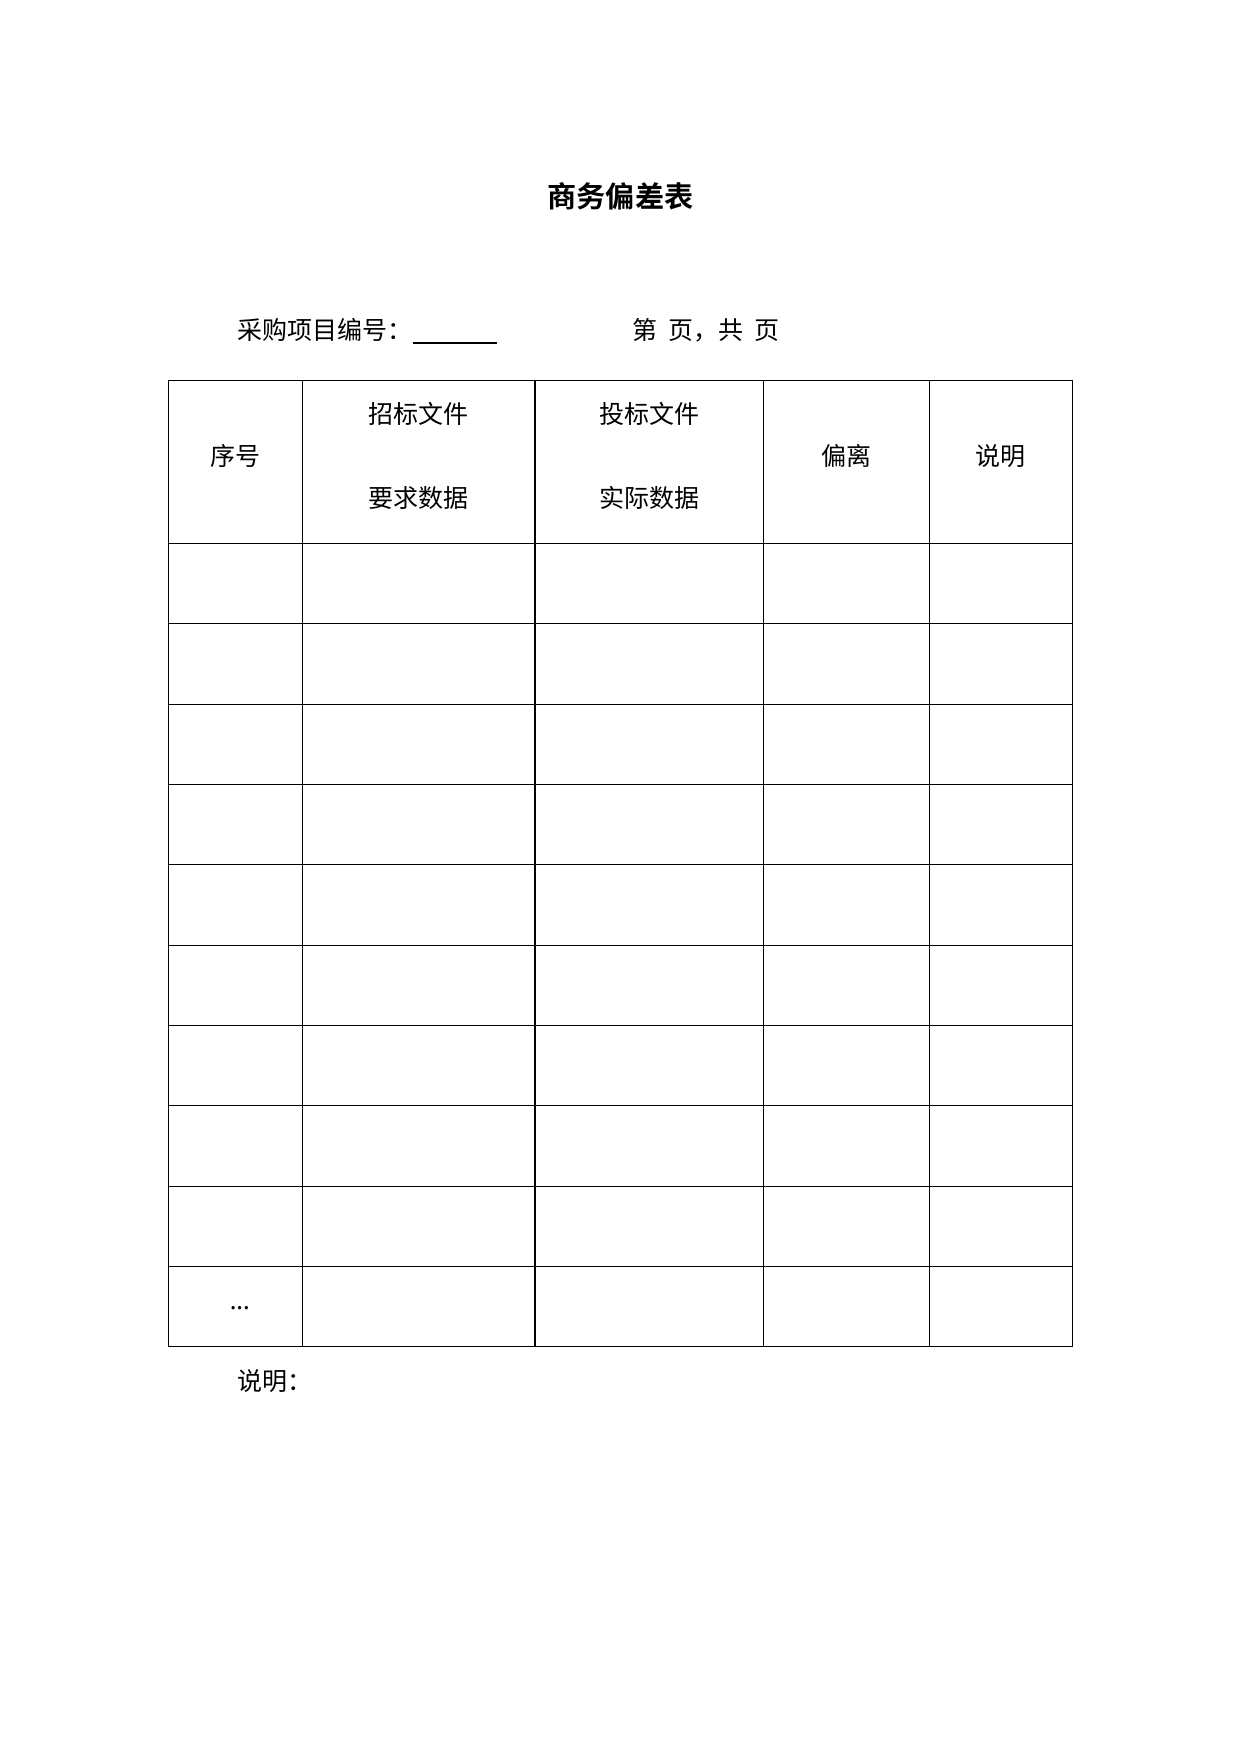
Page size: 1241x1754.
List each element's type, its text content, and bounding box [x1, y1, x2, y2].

table_cell [764, 1267, 929, 1346]
table_cell [169, 544, 302, 623]
table_cell [169, 946, 302, 1025]
table_cell [764, 1106, 929, 1186]
table_header 招标文件 要求数据 [303, 381, 534, 543]
table_cell [169, 624, 302, 704]
table_cell [169, 865, 302, 944]
table_header 序号 [169, 381, 302, 543]
table_cell [536, 1267, 763, 1346]
table_cell [536, 705, 763, 784]
table_header 偏离 [764, 381, 929, 543]
table_cell [169, 1026, 302, 1105]
table_cell [303, 624, 534, 704]
table_cell [930, 544, 1072, 623]
table_cell [303, 705, 534, 784]
table_cell [536, 1026, 763, 1105]
table_cell [930, 1187, 1072, 1266]
table_cell [536, 785, 763, 864]
table_cell [169, 705, 302, 784]
table_cell [169, 1187, 302, 1266]
table_header 说明 [930, 381, 1072, 543]
table_cell [536, 865, 763, 944]
table_cell [764, 624, 929, 704]
table_cell [303, 1267, 534, 1346]
table_cell [930, 1106, 1072, 1186]
table_cell [303, 865, 534, 944]
table_cell [169, 1106, 302, 1186]
table_cell [303, 785, 534, 864]
table_cell [536, 544, 763, 623]
table_cell [764, 1026, 929, 1105]
text 商务偏差表 [187, 162, 1053, 227]
table_cell [303, 544, 534, 623]
table_cell [930, 624, 1072, 704]
table_cell [303, 1026, 534, 1105]
table_cell [764, 946, 929, 1025]
table_cell ... [169, 1267, 302, 1346]
table_cell [764, 865, 929, 944]
table_cell [764, 1187, 929, 1266]
table_cell [536, 946, 763, 1025]
table_cell [764, 544, 929, 623]
text 说明： [187, 1347, 1053, 1412]
table_cell [930, 1026, 1072, 1105]
table_cell [303, 1106, 534, 1186]
table_cell [930, 705, 1072, 784]
table_cell [169, 785, 302, 864]
table_cell [764, 705, 929, 784]
table_cell [930, 785, 1072, 864]
table_cell [930, 865, 1072, 944]
table_cell [536, 1187, 763, 1266]
table_header 投标文件 实际数据 [536, 381, 763, 543]
table_cell [930, 946, 1072, 1025]
table_cell [930, 1267, 1072, 1346]
text 采购项目编号： 第 页，共 页 [187, 296, 1053, 361]
table_cell [303, 946, 534, 1025]
table_cell [536, 1106, 763, 1186]
table_cell [536, 624, 763, 704]
table_cell [303, 1187, 534, 1266]
table_cell [764, 785, 929, 864]
